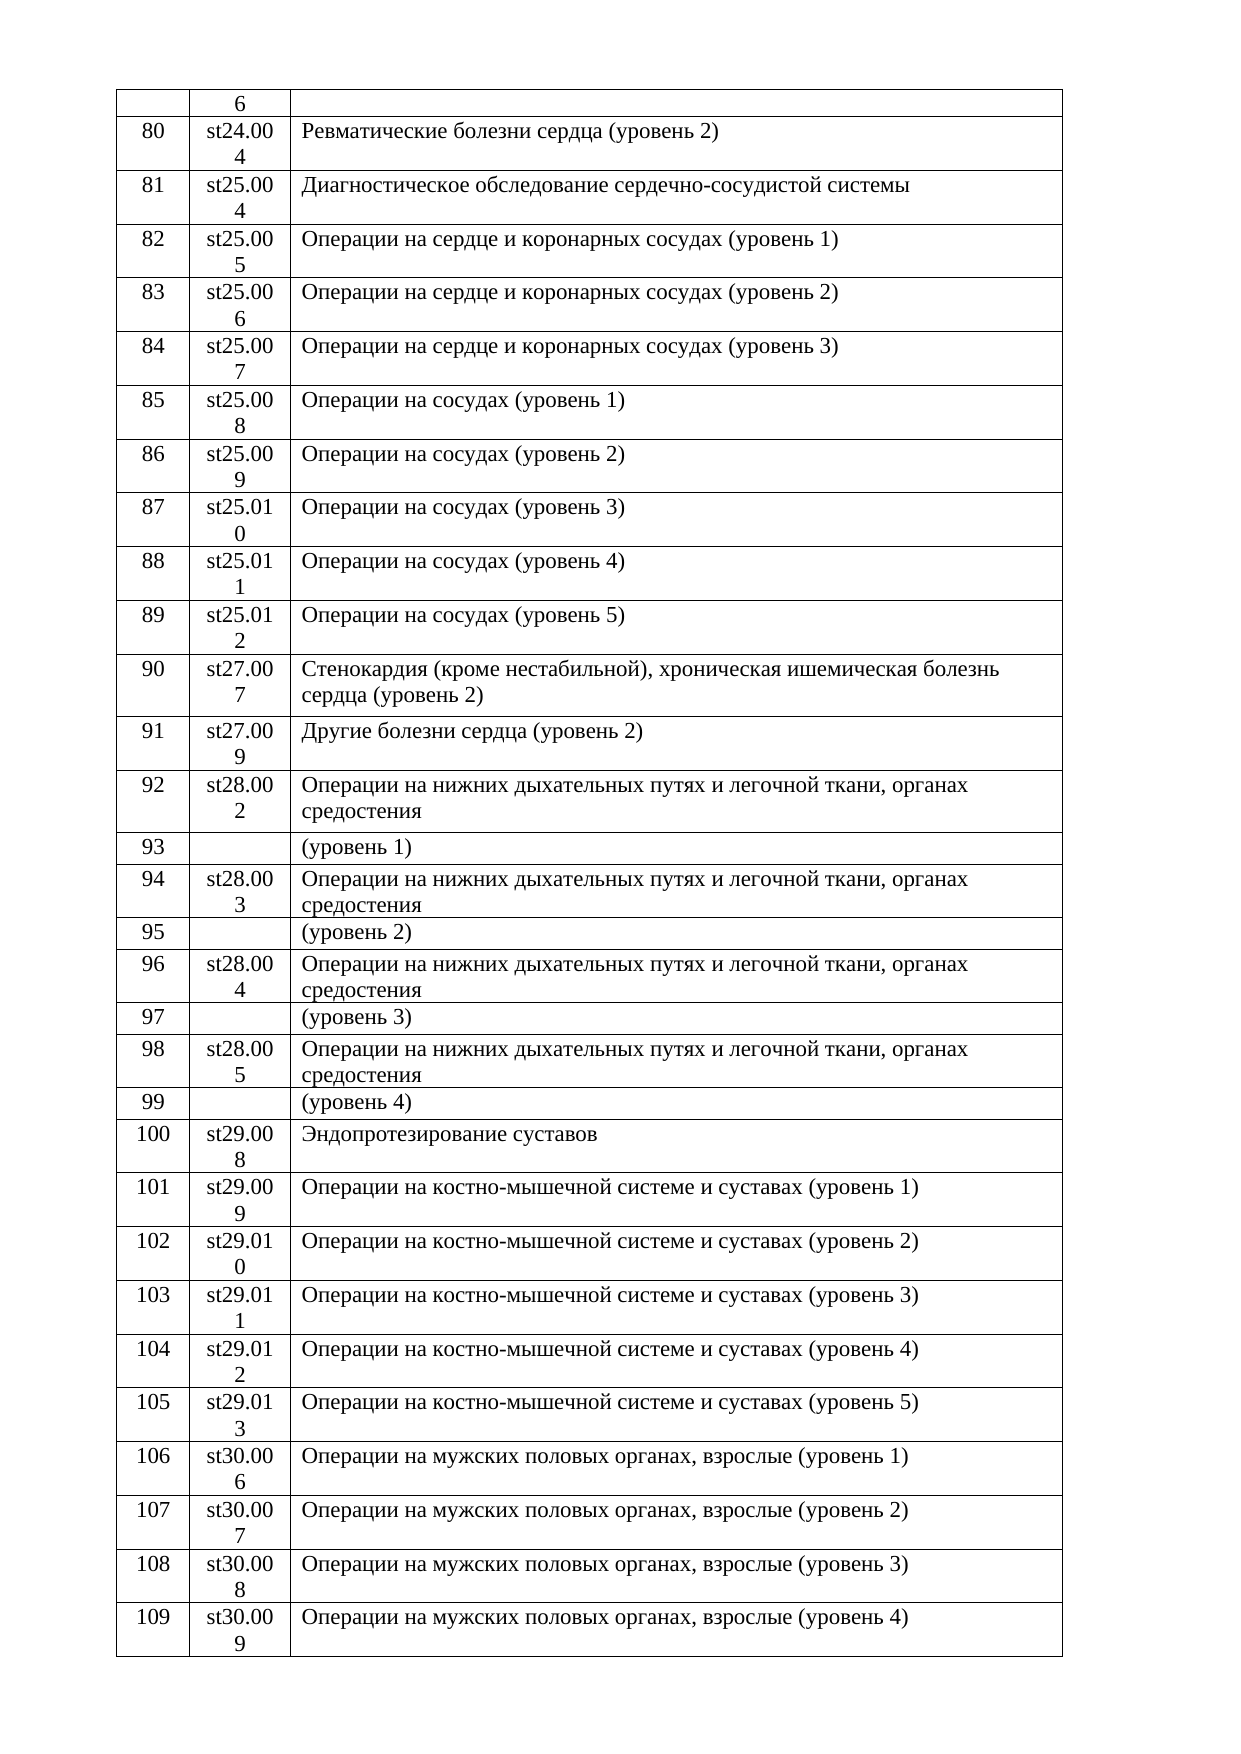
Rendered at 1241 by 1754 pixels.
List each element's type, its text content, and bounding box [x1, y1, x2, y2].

table_cell Операции на сосудах (уровень 1) [291, 386, 1062, 438]
table_cell st25.007 [190, 332, 290, 385]
table_cell Операции на костно-мышечной системе и суставах (уровень 2) [291, 1227, 1062, 1280]
table_cell 89 [117, 601, 189, 653]
table_cell Операции на сосудах (уровень 4) [291, 547, 1062, 600]
table_cell 108 [117, 1550, 189, 1602]
table_cell 91 [117, 717, 189, 770]
table_cell 86 [117, 440, 189, 492]
table_cell 98 [117, 1035, 189, 1087]
table_cell 87 [117, 493, 189, 546]
table_cell 94 [117, 865, 189, 917]
table_cell st30.007 [190, 1496, 290, 1548]
table_cell 107 [117, 1496, 189, 1548]
table_cell st29.012 [190, 1335, 290, 1387]
table_cell st25.008 [190, 386, 290, 438]
table_cell Операции на сердце и коронарных сосудах (уровень 1) [291, 225, 1062, 277]
table_cell 99 [117, 1088, 189, 1118]
table_cell st30.006 [190, 1442, 290, 1495]
table_cell 84 [117, 332, 189, 385]
table_cell Операции на сосудах (уровень 5) [291, 601, 1062, 653]
table_cell Операции на мужских половых органах, взрослые (уровень 3) [291, 1550, 1062, 1602]
table_cell st29.011 [190, 1281, 290, 1333]
table_cell st24.004 [190, 117, 290, 170]
table_cell 80 [117, 117, 189, 170]
table_cell 97 [117, 1003, 189, 1033]
table_cell 102 [117, 1227, 189, 1280]
table_cell Другие болезни сердца (уровень 2) [291, 717, 1062, 770]
table_cell st29.008 [190, 1120, 290, 1172]
table_cell st30.008 [190, 1550, 290, 1602]
table_cell Операции на костно-мышечной системе и суставах (уровень 3) [291, 1281, 1062, 1333]
table_cell st30.009 [190, 1603, 290, 1656]
table_cell st25.010 [190, 493, 290, 546]
table_cell 103 [117, 1281, 189, 1333]
table_cell (уровень 1) [291, 833, 1062, 863]
table_cell [190, 1088, 290, 1118]
table_cell Операции на сосудах (уровень 3) [291, 493, 1062, 546]
table_cell 82 [117, 225, 189, 277]
table_cell (уровень 3) [291, 1003, 1062, 1033]
table_cell st29.010 [190, 1227, 290, 1280]
table_cell Операции на нижних дыхательных путях и легочной ткани, органах средостения [291, 1035, 1062, 1087]
table_cell Операции на нижних дыхательных путях и легочной ткани, органах средостения [291, 865, 1062, 917]
table_cell 88 [117, 547, 189, 600]
table_cell 105 [117, 1388, 189, 1441]
table_cell st21.006 [190, 90, 290, 116]
table_cell [190, 918, 290, 948]
table_cell st29.009 [190, 1173, 290, 1226]
table_cell st28.003 [190, 865, 290, 917]
table_cell 85 [117, 386, 189, 438]
table_cell Операции на костно-мышечной системе и суставах (уровень 4) [291, 1335, 1062, 1387]
table_cell 101 [117, 1173, 189, 1226]
table_cell 106 [117, 1442, 189, 1495]
table_cell Операции на мужских половых органах, взрослые (уровень 1) [291, 1442, 1062, 1495]
table_cell st28.002 [190, 771, 290, 832]
table_cell st25.012 [190, 601, 290, 653]
table_cell st25.004 [190, 171, 290, 223]
table_cell 95 [117, 918, 189, 948]
table_cell st25.009 [190, 440, 290, 492]
table_cell Диагностическое обследование сердечно-сосудистой системы [291, 171, 1062, 223]
table_cell 96 [117, 950, 189, 1002]
table_cell [190, 1003, 290, 1033]
table_cell Эндопротезирование суставов [291, 1120, 1062, 1172]
table_cell Операции на мужских половых органах, взрослые (уровень 4) [291, 1603, 1062, 1656]
table_cell st28.005 [190, 1035, 290, 1087]
table_cell Операции на сердце и коронарных сосудах (уровень 3) [291, 332, 1062, 385]
table_cell st28.004 [190, 950, 290, 1002]
table_cell Операции на сосудах (уровень 2) [291, 440, 1062, 492]
table_cell Операции на костно-мышечной системе и суставах (уровень 5) [291, 1388, 1062, 1441]
table_cell (уровень 4) [291, 1088, 1062, 1118]
table_cell 109 [117, 1603, 189, 1656]
table_cell Операции на нижних дыхательных путях и легочной ткани, органах средостения [291, 950, 1062, 1002]
table_cell st25.006 [190, 278, 290, 331]
table_cell st29.013 [190, 1388, 290, 1441]
table_cell st27.007 [190, 655, 290, 716]
table_cell (уровень 2) [291, 918, 1062, 948]
table_cell st25.011 [190, 547, 290, 600]
table_cell 92 [117, 771, 189, 832]
table_cell Операции на костно-мышечной системе и суставах (уровень 1) [291, 1173, 1062, 1226]
table_cell Стенокардия (кроме нестабильной), хроническая ишемическая болезнь сердца (уровень 2) [291, 655, 1062, 716]
table_cell 90 [117, 655, 189, 716]
table_cell 81 [117, 171, 189, 223]
table_cell Ревматические болезни сердца (уровень 2) [291, 117, 1062, 170]
table_cell 93 [117, 833, 189, 863]
table_cell 79 [117, 90, 189, 116]
table_cell st27.009 [190, 717, 290, 770]
table_cell Операции на мужских половых органах, взрослые (уровень 2) [291, 1496, 1062, 1548]
table_cell 100 [117, 1120, 189, 1172]
table_cell Операции на сердце и коронарных сосудах (уровень 2) [291, 278, 1062, 331]
table_cell 104 [117, 1335, 189, 1387]
table_cell [190, 833, 290, 863]
table_cell 83 [117, 278, 189, 331]
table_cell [291, 90, 1062, 116]
table_cell Операции на нижних дыхательных путях и легочной ткани, органах средостения [291, 771, 1062, 832]
table_cell st25.005 [190, 225, 290, 277]
